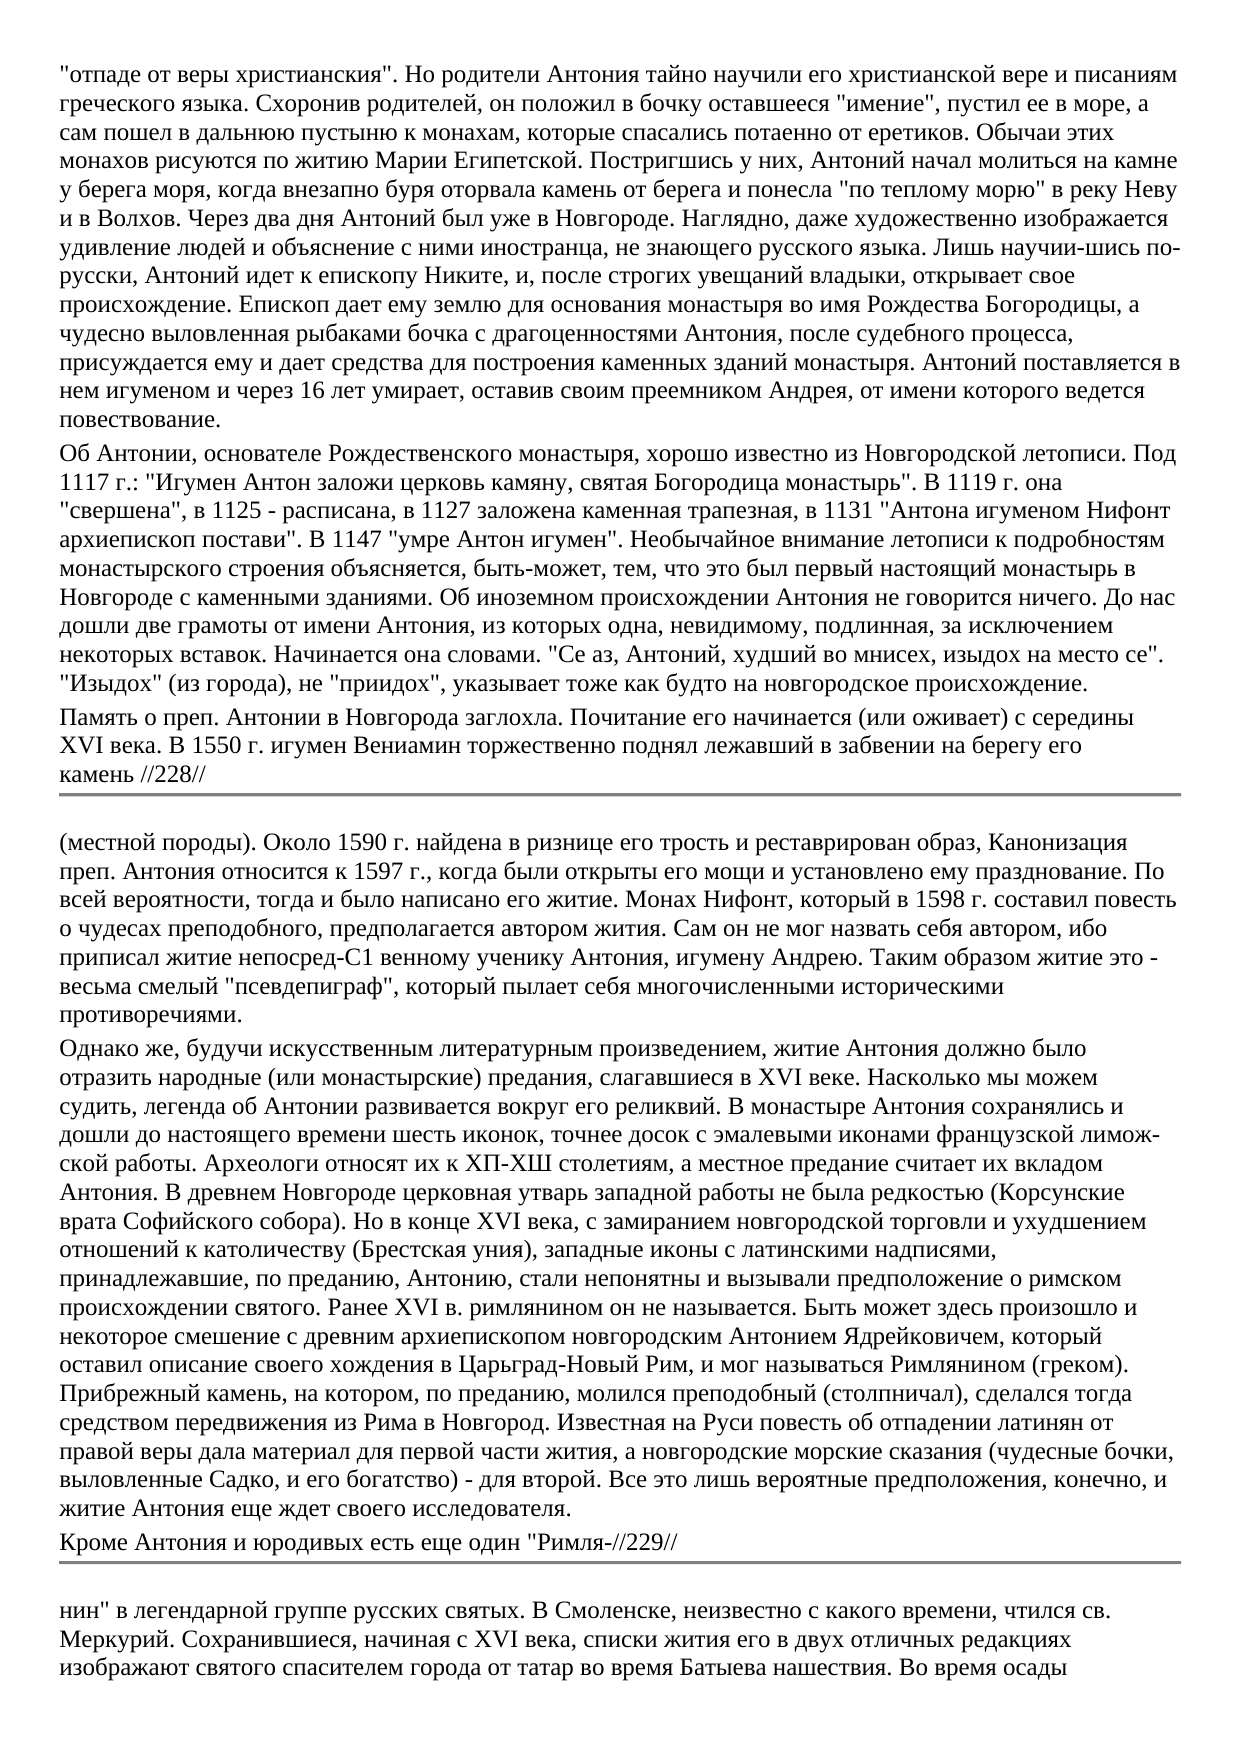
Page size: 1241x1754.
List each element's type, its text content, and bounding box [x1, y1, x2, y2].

text Кроме Антония и юродивых есть еще один "Римля-//229// [59, 1527, 1181, 1556]
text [59, 1595, 1181, 1681]
text Об Антонии, основателе Рождественского монастыря, хорошо известно из Новгородской летописи. Под 1117 г.: "Игумен Антон заложи церковь камяну, святая Богородица монастырь". В 1119 г. она "свершена", в 1125 - расписана, в 1127 заложена каменная трапезная, в 1131 "Антона игуменом Нифонт архиепископ постави". В 1147 "умре Антон игумен". Необычайное внимание летописи к подробностям монастырского строения объясняется, быть-может, тем, что это был первый настоящий монастырь в Новгороде с каменными зданиями. Об иноземном происхождении Антония не говорится ничего. До нас дошли две грамоты от имени Антония, из которых одна, невидимому, подлинная, за исключением некоторых вставок. Начинается она словами. "Се аз, Антоний, худший во мнисех, изыдох на место се". "Изыдох" (из города), не "приидох", указывает тоже как будто на новгородское происхождение. [59, 438, 1181, 697]
text "отпаде от веры христианския". Но родители Антония тайно научили его христианской вере и писаниям греческого языка. Схоронив родителей, он положил в бочку оставшееся "имение", пустил ее в море, а сам пошел в дальнюю пустыню к монахам, которые спасались потаенно от еретиков. Обычаи этих монахов рисуются по житию Марии Египетской. Постригшись у них, Антоний начал молиться на камне у берега моря, когда внезапно буря оторвала камень от берега и понесла "по теплому морю" в реку Неву и в Волхов. Через два дня Антоний был уже в Новгороде. Наглядно, даже художественно изображается удивление людей и объяснение с ними иностранца, не знающего русского языка. Лишь научии-шись по-русски, Антоний идет к епископу Никите, и, после строгих увещаний владыки, открывает свое происхождение. Епископ дает ему землю для основания монастыря во имя Рождества Богородицы, а чудесно выловленная рыбаками бочка с драгоценностями Антония, после судебного процесса, присуждается ему и дает средства для построения каменных зданий монастыря. Антоний поставляется в нем игуменом и через 16 лет умирает, оставив своим преемником Андрея, от имени которого ведется повествование. [59, 59, 1181, 433]
text (местной породы). Около 1590 г. найдена в ризнице его трость и реставрирован образ, Канонизация преп. Антония относится к 1597 г., когда были открыты его мощи и установлено ему празднование. По всей вероятности, тогда и было написано его житие. Монах Нифонт, который в 1598 г. составил повесть о чудесах преподобного, предполагается автором жития. Сам он не мог назвать себя автором, ибо приписал житие непосред-С1 венному ученику Антония, игумену Андрею. Таким образом житие это - весьма смелый "псевдепиграф", который пылает себя многочисленными историческими противоречиями. [59, 827, 1181, 1028]
text Память о преп. Антонии в Новгорода заглохла. Почитание его начинается (или оживает) с середины XVI века. В 1550 г. игумен Вениамин торжественно поднял лежавший в забвении на берегу его камень //228// [59, 702, 1181, 788]
text Однако же, будучи искусственным литературным произведением, житие Антония должно было отразить народные (или монастырские) предания, слагавшиеся в XVI веке. Насколько мы можем судить, легенда об Антонии развивается вокруг его реликвий. В монастыре Антония сохранялись и дошли до настоящего времени шесть иконок, точнее досок с эмалевыми иконами французской лимож-ской работы. Археологи относят их к ХП-ХШ столетиям, а местное предание считает их вкладом Антония. В древнем Новгороде церковная утварь западной работы не была редкостью (Корсунские врата Софийского собора). Но в конце XVI века, с замиранием новгородской торговли и ухудшением отношений к католичеству (Брестская уния), западные иконы с латинскими надписями, принадлежавшие, по преданию, Антонию, стали непонятны и вызывали предположение о римском происхождении святого. Ранее XVI в. римлянином он не называется. Быть может здесь произошло и некоторое смешение с древним архиепископом новгородским Антонием Ядрейковичем, который оставил описание своего хождения в Царьград-Новый Рим, и мог называться Римлянином (греком). Прибрежный камень, на котором, по преданию, молился преподобный (столпничал), сделался тогда средством передвижения из Рима в Новгород. Известная на Руси повесть об отпадении латинян от правой веры дала материал для первой части жития, а новгородские морские сказания (чудесные бочки, выловленные Садко, и его богатство) - для второй. Все это лишь вероятные предположения, конечно, и житие Антония еще ждет своего исследователя. [59, 1033, 1181, 1522]
